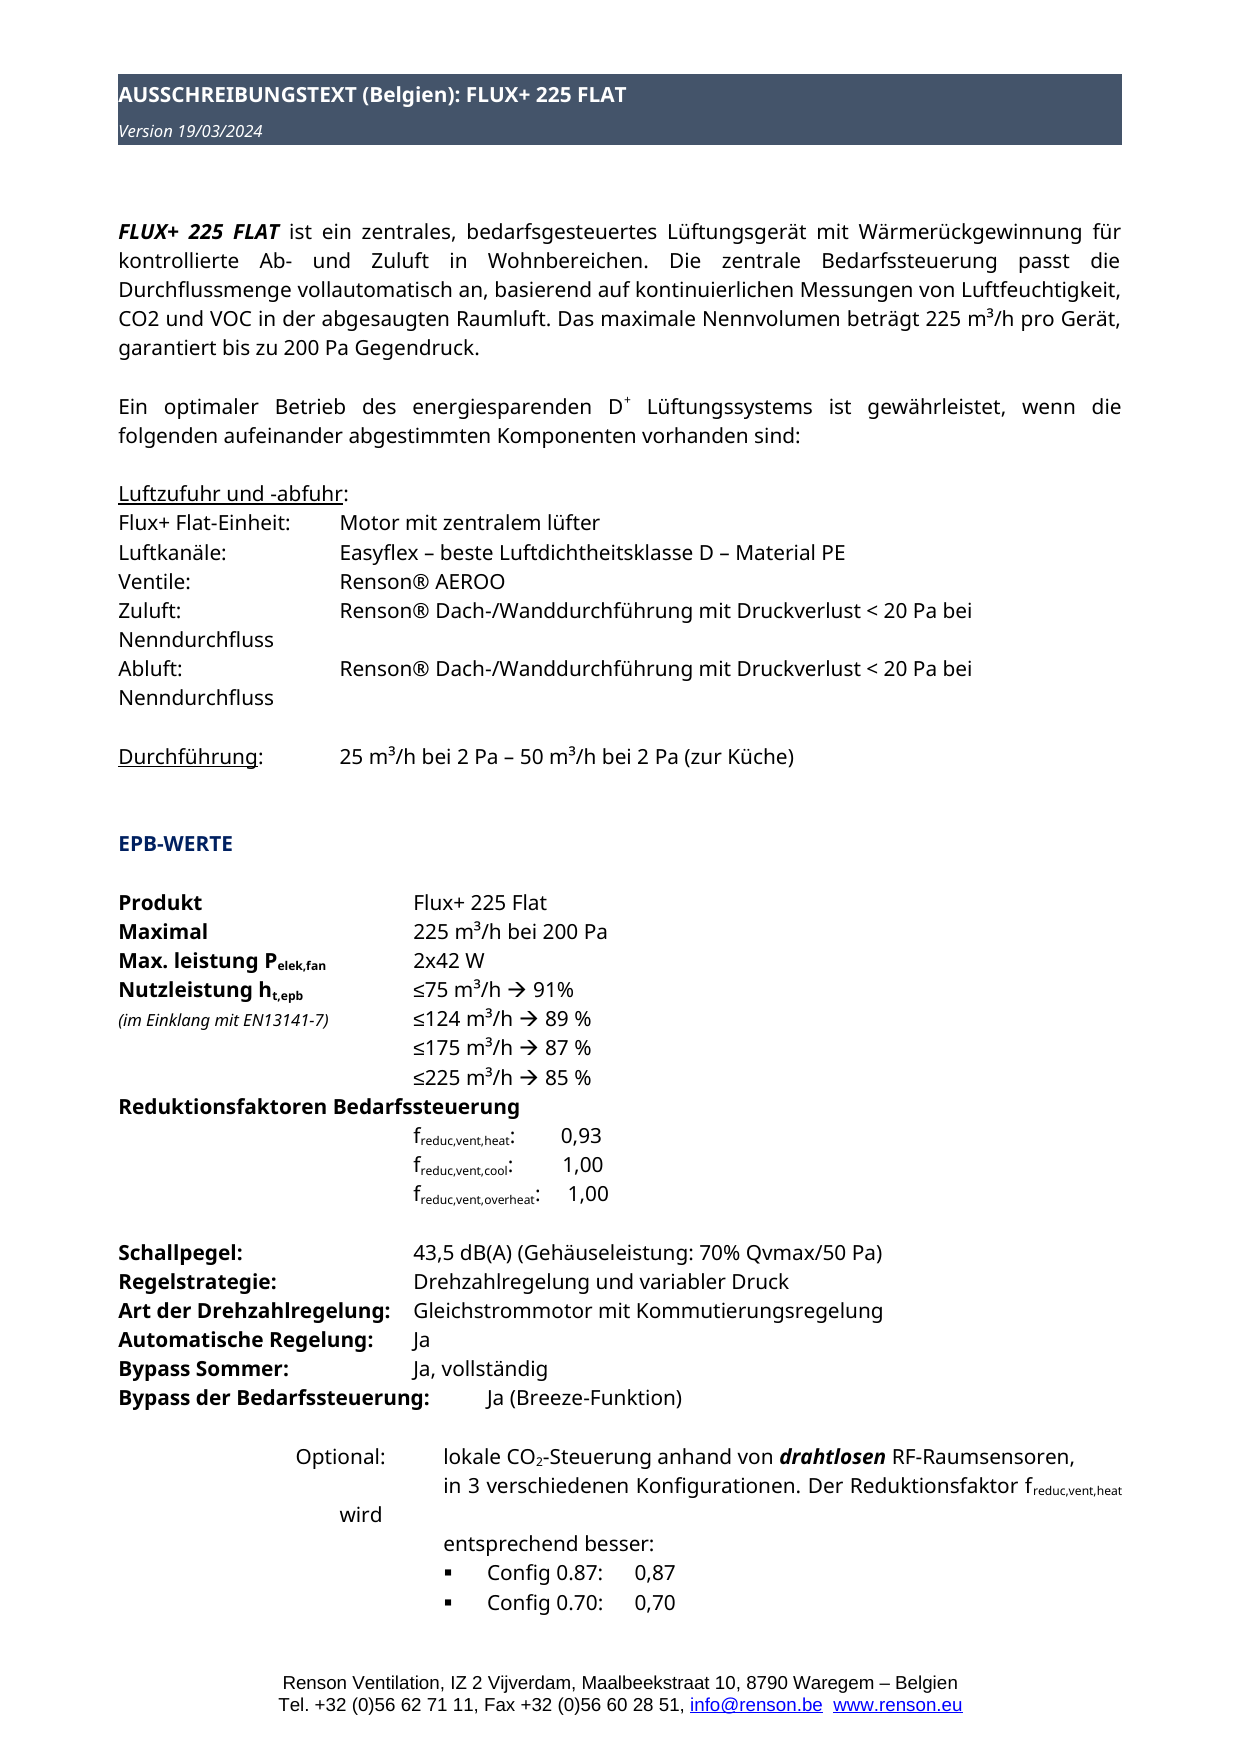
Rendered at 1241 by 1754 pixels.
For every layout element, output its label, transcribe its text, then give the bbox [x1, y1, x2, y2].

text Reduktionsfaktoren Bedarfssteuerung [118, 1091, 1122, 1120]
text Produkt Flux+ 225 Flat [118, 887, 1122, 916]
text ≤175 m³/h 87 % [118, 1032, 1122, 1062]
text FLUX+ 225 FLAT ist ein zentrales, bedarfsgesteuertes Lüftungsgerät mit Wärmerückgewinnung für kontrollierte Ab- und Zuluft in Wohnbereichen. Die zentrale Bedarfssteuerung passt die Durchflussmenge vollautomatisch an, basierend auf kontinuierlichen Messungen von Luftfeuchtigkeit, CO2 und VOC in der abgesaugten Raumluft. Das maximale Nennvolumen beträgt 225 m³/h pro Gerät, garantiert bis zu 200 Pa Gegendruck. [118, 216, 1122, 362]
text Ventile: Renson® AEROO [118, 566, 1122, 595]
text Durchführung: 25 m³/h bei 2 Pa – 50 m³/h bei 2 Pa (zur Küche) [118, 741, 1122, 770]
text Luftzufuhr und -abfuhr: [118, 478, 1122, 507]
text Abluft: Renson® Dach-/Wanddurchführung mit Druckverlust < 20 Pa bei Nenndurchfluss [118, 653, 1122, 712]
text Regelstrategie: Drehzahlregelung und variabler Druck [118, 1266, 1122, 1295]
text ≤225 m³/h 85 % [118, 1062, 1122, 1091]
text Flux+ Flat-Einheit: Motor mit zentralem lüfter [118, 507, 1122, 537]
text Luftkanäle: Easyflex – beste Luftdichtheitsklasse D – Material PE [118, 537, 1122, 566]
text Automatische Regelung: Ja [118, 1324, 1122, 1353]
text freduc,vent,cool: 1,00 [339, 1149, 1122, 1178]
list Config 0.87: 0,87 [443, 1557, 1122, 1587]
text Art der Drehzahlregelung: Gleichstrommotor mit Kommutierungsregelung [118, 1295, 1122, 1324]
text Nutzleistung ht,epb ≤75 m³/h 91% [118, 974, 1122, 1003]
text Optional: lokale CO2-Steuerung anhand von drahtlosen RF-Raumsensoren, [295, 1441, 1122, 1470]
text entsprechend besser: [339, 1528, 1122, 1557]
text Bypass Sommer: Ja, vollständig Bypass der Bedarfssteuerung: Ja (Breeze-Funktion) [118, 1353, 1122, 1412]
text freduc,vent,overheat: 1,00 [339, 1178, 1122, 1207]
text Zuluft: Renson® Dach-/Wanddurchführung mit Druckverlust < 20 Pa bei Nenndurchfluss [118, 595, 1122, 653]
text freduc,vent,heat: 0,93 [339, 1120, 1122, 1149]
list Config 0.70: 0,70 [443, 1587, 1122, 1616]
text Schallpegel: 43,5 dB(A) (Gehäuseleistung: 70% Qvmax/50 Pa) [118, 1237, 1122, 1266]
text (im Einklang mit EN13141-7) ≤124 m³/h 89 % [118, 1003, 1122, 1032]
text Ein optimaler Betrieb des energiesparenden D+ Lüftungssystems ist gewährleistet, wenn die folgenden aufeinander abgestimmten Komponenten vorhanden sind: [118, 391, 1122, 449]
text Maximal 225 m³/h bei 200 Pa [118, 916, 1122, 945]
text Max. leistung Pelek,fan 2x42 W [118, 945, 1122, 974]
text in 3 verschiedenen Konfigurationen. Der Reduktionsfaktor freduc,vent,heat wird [339, 1470, 1122, 1528]
text EPB-WERTE [118, 828, 1122, 857]
